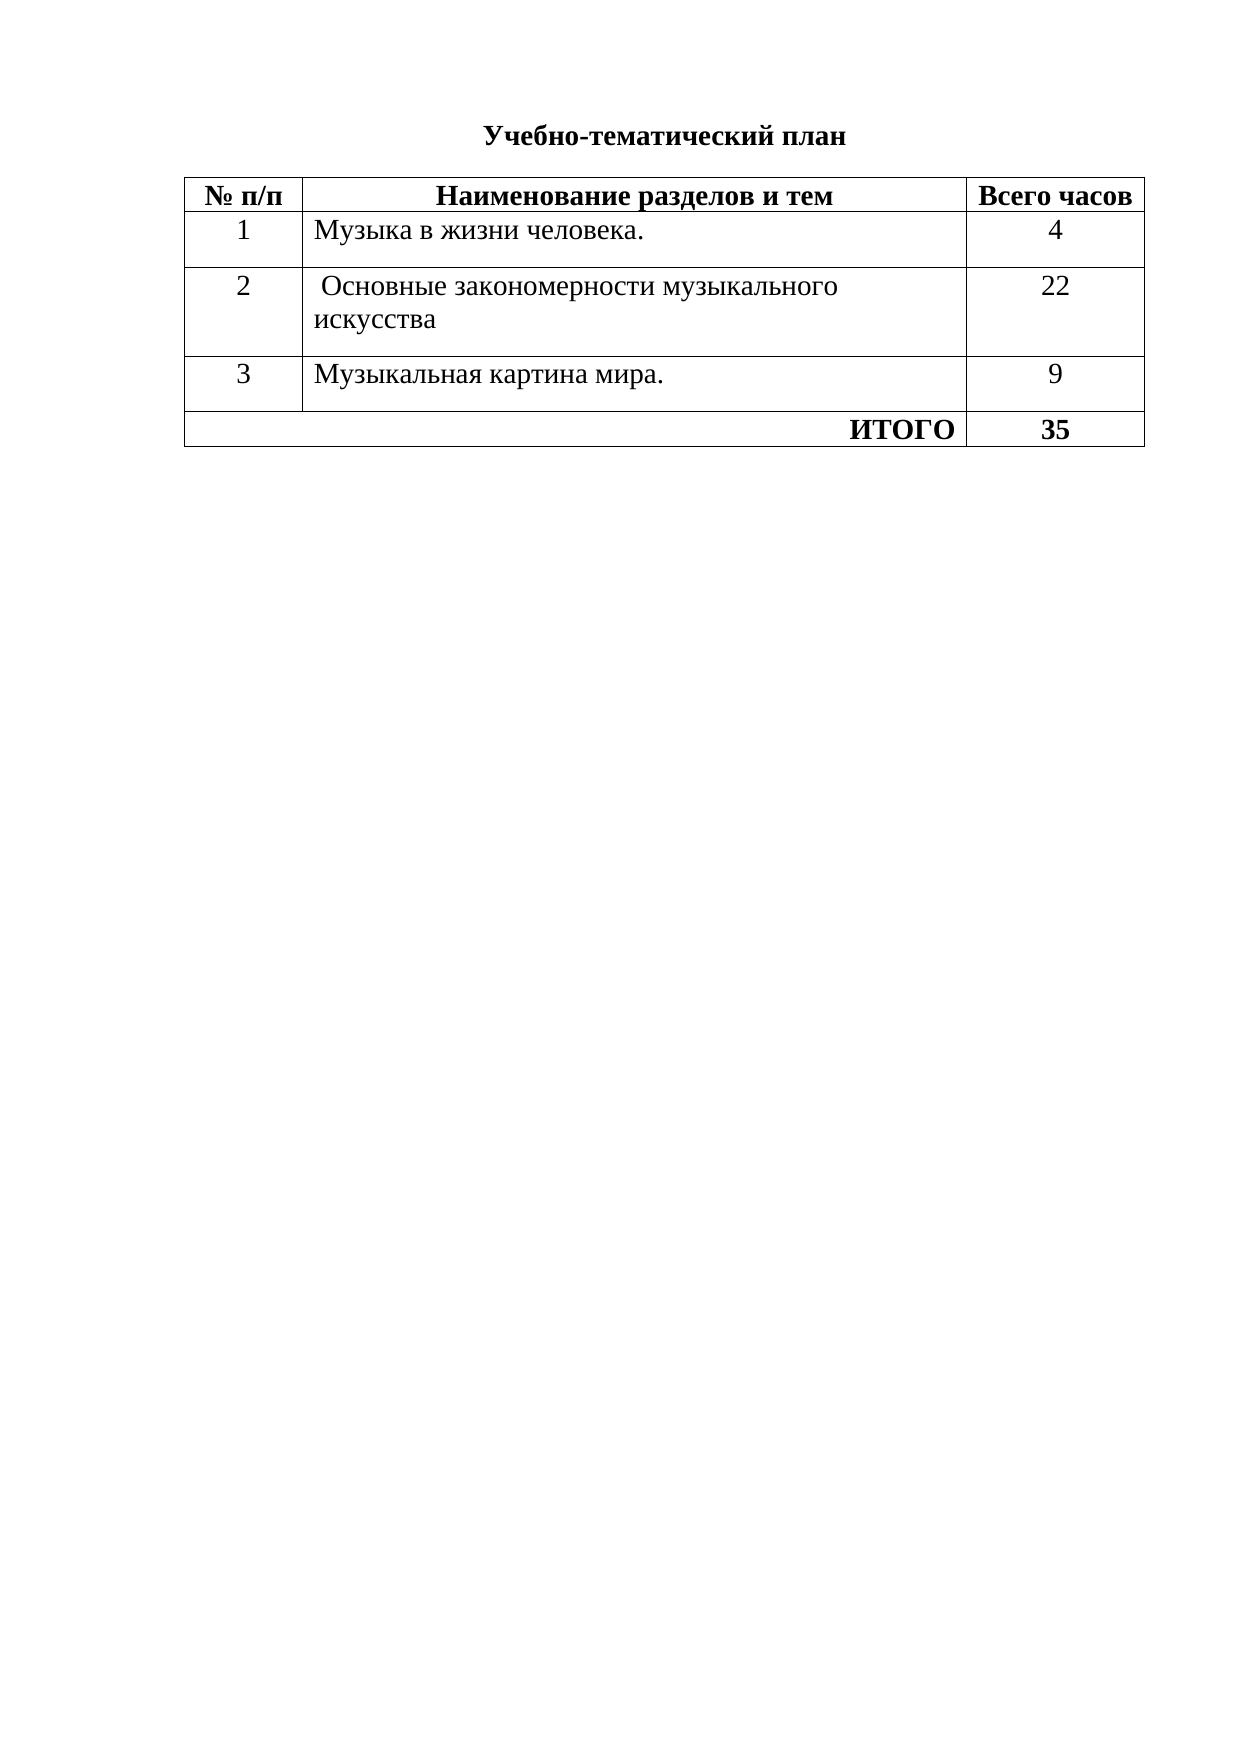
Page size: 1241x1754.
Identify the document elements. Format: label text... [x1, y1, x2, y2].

table_header Всего часов [967, 178, 1144, 211]
table_header № п/п [185, 178, 302, 211]
table_cell Музыкальная картина мира. [303, 357, 966, 411]
table_cell 3 [185, 357, 302, 411]
table_header Наименование разделов и тем [303, 178, 966, 211]
table_cell 4 [967, 212, 1144, 267]
text Учебно-тематический план [177, 118, 1152, 152]
table_cell 22 [967, 268, 1144, 356]
table_cell 2 [185, 268, 302, 356]
table_cell Музыка в жизни человека. [303, 212, 966, 267]
table_cell 1 [185, 212, 302, 267]
table_cell 35 [967, 412, 1144, 446]
table_cell Основные закономерности музыкального искусства [303, 268, 966, 356]
table_cell 9 [967, 357, 1144, 411]
table_cell ИТОГО [185, 412, 966, 446]
